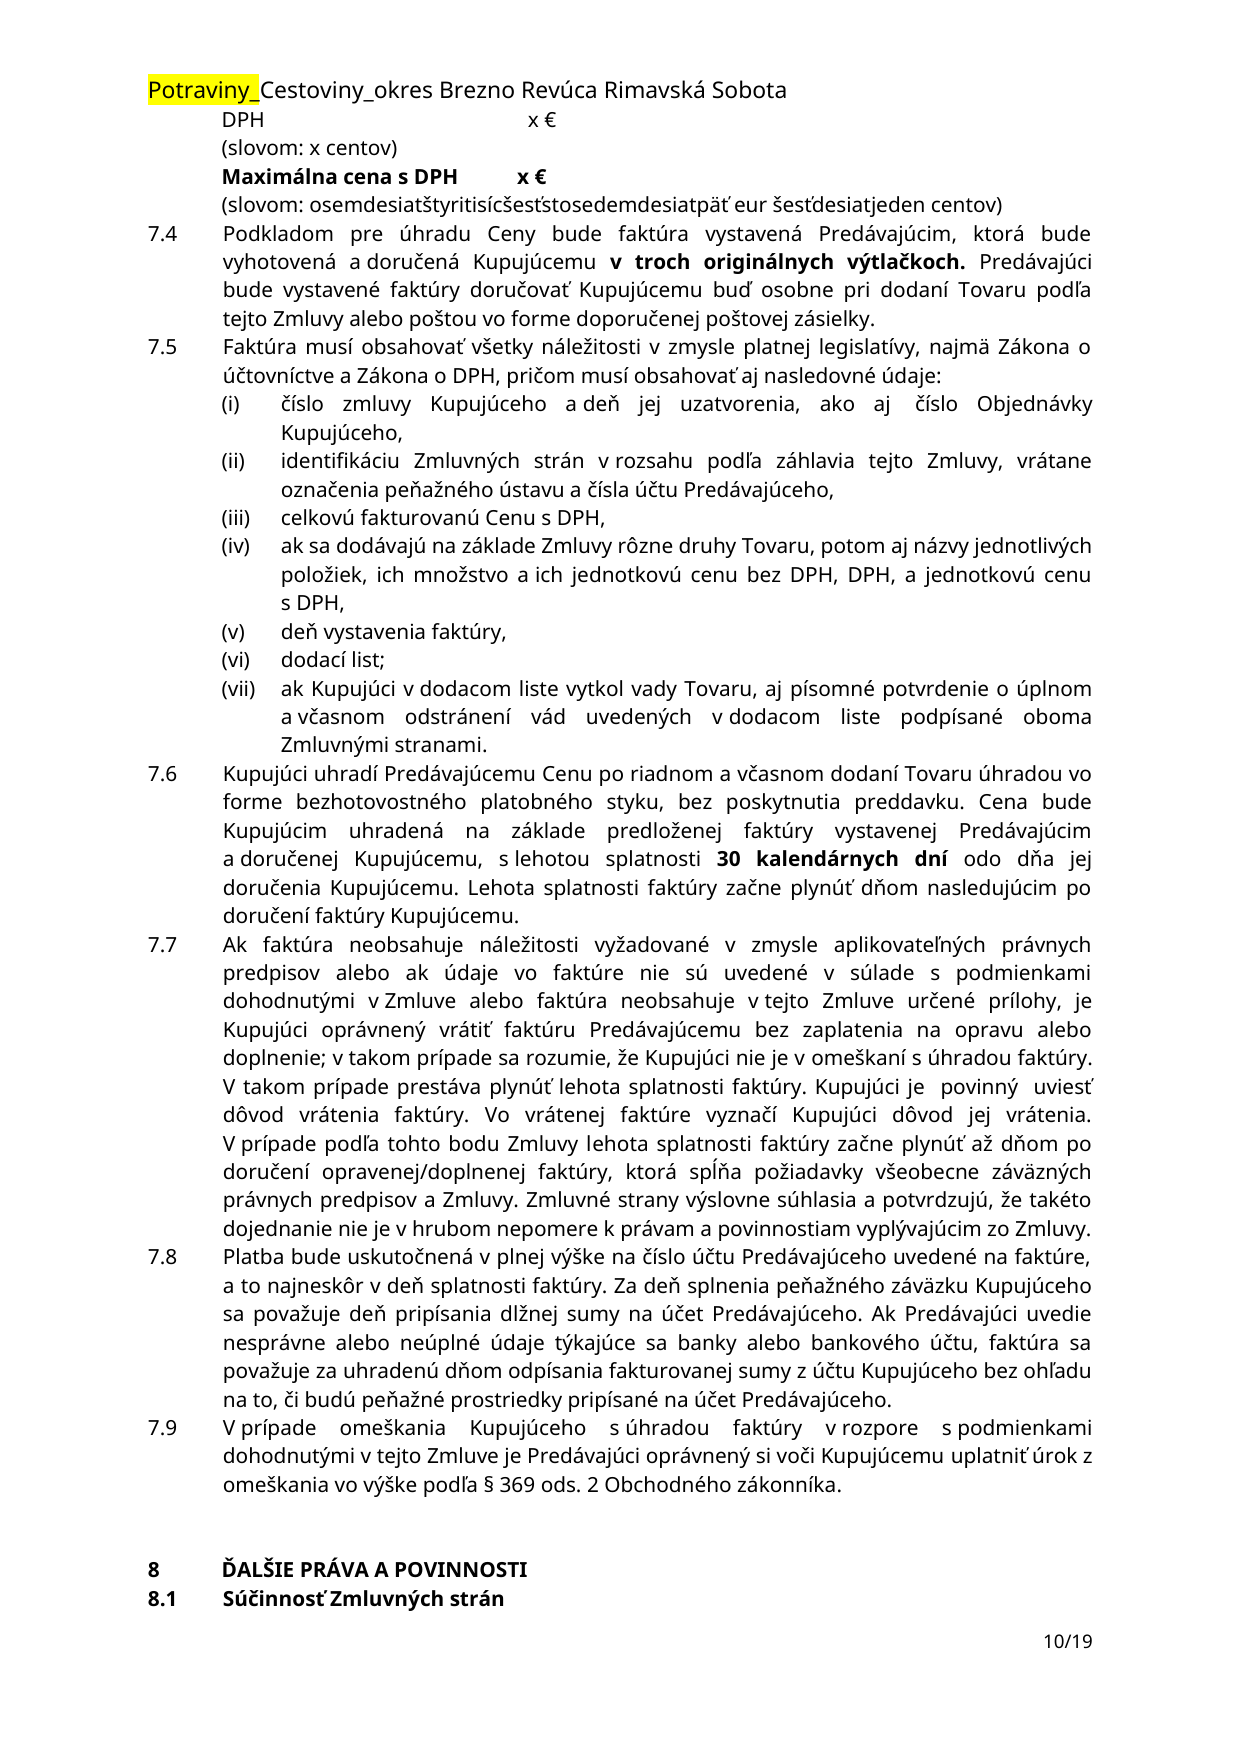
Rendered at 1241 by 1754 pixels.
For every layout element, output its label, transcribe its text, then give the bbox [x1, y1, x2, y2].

list (vi) dodací list; [221, 645, 1093, 674]
list Ak faktúra neobsahuje náležitosti vyžadované v zmysle aplikovateľných právnych predpisov alebo ak údaje vo faktúre nie sú uvedené v súlade s podmienkami dohodnutými v Zmluve alebo faktúra neobsahuje v tejto Zmluve určené prílohy, je Kupujúci oprávnený vrátiť faktúru Predávajúcemu bez zaplatenia na opravu alebo doplnenie; v takom prípade sa rozumie, že Kupujúci nie je v omeškaní s úhradou faktúry. V takom prípade prestáva plynúť lehota splatnosti faktúry. Kupujúci je povinný uviesť dôvod vrátenia faktúry. Vo vrátenej faktúre vyznačí Kupujúci dôvod jej vrátenia. V prípade podľa tohto bodu Zmluvy lehota splatnosti faktúry začne plynúť až dňom po doručení opravenej/doplnenej faktúry, ktorá spĺňa požiadavky všeobecne záväzných právnych predpisov a Zmluvy. Zmluvné strany výslovne súhlasia a potvrdzujú, že takéto dojednanie nie je v hrubom nepomere k právam a povinnostiam vyplývajúcim zo Zmluvy. [148, 930, 1093, 1242]
list ĎALŠIE PRÁVA A POVINNOSTI [148, 1555, 1093, 1584]
list ak sa dodávajú na základe Zmluvy rôzne druhy Tovaru, potom aj názvy jednotlivých položiek, ich množstvo a ich jednotkovú cenu bez DPH, DPH, a jednotkovú cenu s DPH, [221, 532, 1093, 617]
text Maximálna cena s DPH x € [221, 162, 1093, 190]
list deň vystavenia faktúry, [221, 617, 1093, 645]
list V prípade omeškania Kupujúceho s úhradou faktúry v rozpore s podmienkami dohodnutými v tejto Zmluve je Predávajúci oprávnený si voči Kupujúcemu uplatniť úrok z omeškania vo výške podľa § 369 ods. 2 Obchodného zákonníka. [148, 1413, 1093, 1498]
list (iii) celkovú fakturovanú Cenu s DPH, [221, 503, 1093, 532]
list Kupujúci uhradí Predávajúcemu Cenu po riadnom a včasnom dodaní Tovaru úhradou vo forme bezhotovostného platobného styku, bez poskytnutia preddavku. Cena bude Kupujúcim uhradená na základe predloženej faktúry vystavenej Predávajúcim a doručenej Kupujúcemu, s lehotou splatnosti 30 kalendárnych dní odo dňa jej doručenia Kupujúcemu. Lehota splatnosti faktúry začne plynúť dňom nasledujúcim po doručení faktúry Kupujúcemu. [148, 759, 1093, 930]
text (slovom: x centov) [221, 133, 1093, 162]
list Podkladom pre úhradu Ceny bude faktúra vystavená Predávajúcim, ktorá bude vyhotovená a doručená Kupujúcemu v troch originálnych výtlačkoch. Predávajúci bude vystavené faktúry doručovať Kupujúcemu buď osobne pri dodaní Tovaru podľa tejto Zmluvy alebo poštou vo forme doporučenej poštovej zásielky. [148, 219, 1093, 332]
list (ii) identifikáciu Zmluvných strán v rozsahu podľa záhlavia tejto Zmluvy, vrátane označenia peňažného ústavu a čísla účtu Predávajúceho, [221, 446, 1093, 503]
text (slovom: osemdesiatštyritisícšesťstosedemdesiatpäť eur šesťdesiatjeden centov) [221, 190, 1093, 219]
list Faktúra musí obsahovať všetky náležitosti v zmysle platnej legislatívy, najmä Zákona o účtovníctve a Zákona o DPH, pričom musí obsahovať aj nasledovné údaje: [148, 332, 1093, 389]
list (i) číslo zmluvy Kupujúceho a deň jej uzatvorenia, ako aj číslo Objednávky Kupujúceho, [221, 389, 1093, 446]
list Platba bude uskutočnená v plnej výške na číslo účtu Predávajúceho uvedené na faktúre, a to najneskôr v deň splatnosti faktúry. Za deň splnenia peňažného záväzku Kupujúceho sa považuje deň pripísania dlžnej sumy na účet Predávajúceho. Ak Predávajúci uvedie nesprávne alebo neúplné údaje týkajúce sa banky alebo bankového účtu, faktúra sa považuje za uhradenú dňom odpísania fakturovanej sumy z účtu Kupujúceho bez ohľadu na to, či budú peňažné prostriedky pripísané na účet Predávajúceho. [148, 1242, 1093, 1413]
text DPH x € [221, 105, 1093, 133]
list (vii) ak Kupujúci v dodacom liste vytkol vady Tovaru, aj písomné potvrdenie o úplnom a včasnom odstránení vád uvedených v dodacom liste podpísané oboma Zmluvnými stranami. [221, 674, 1093, 759]
list 8.1 Súčinnosť Zmluvných strán [148, 1584, 1093, 1612]
